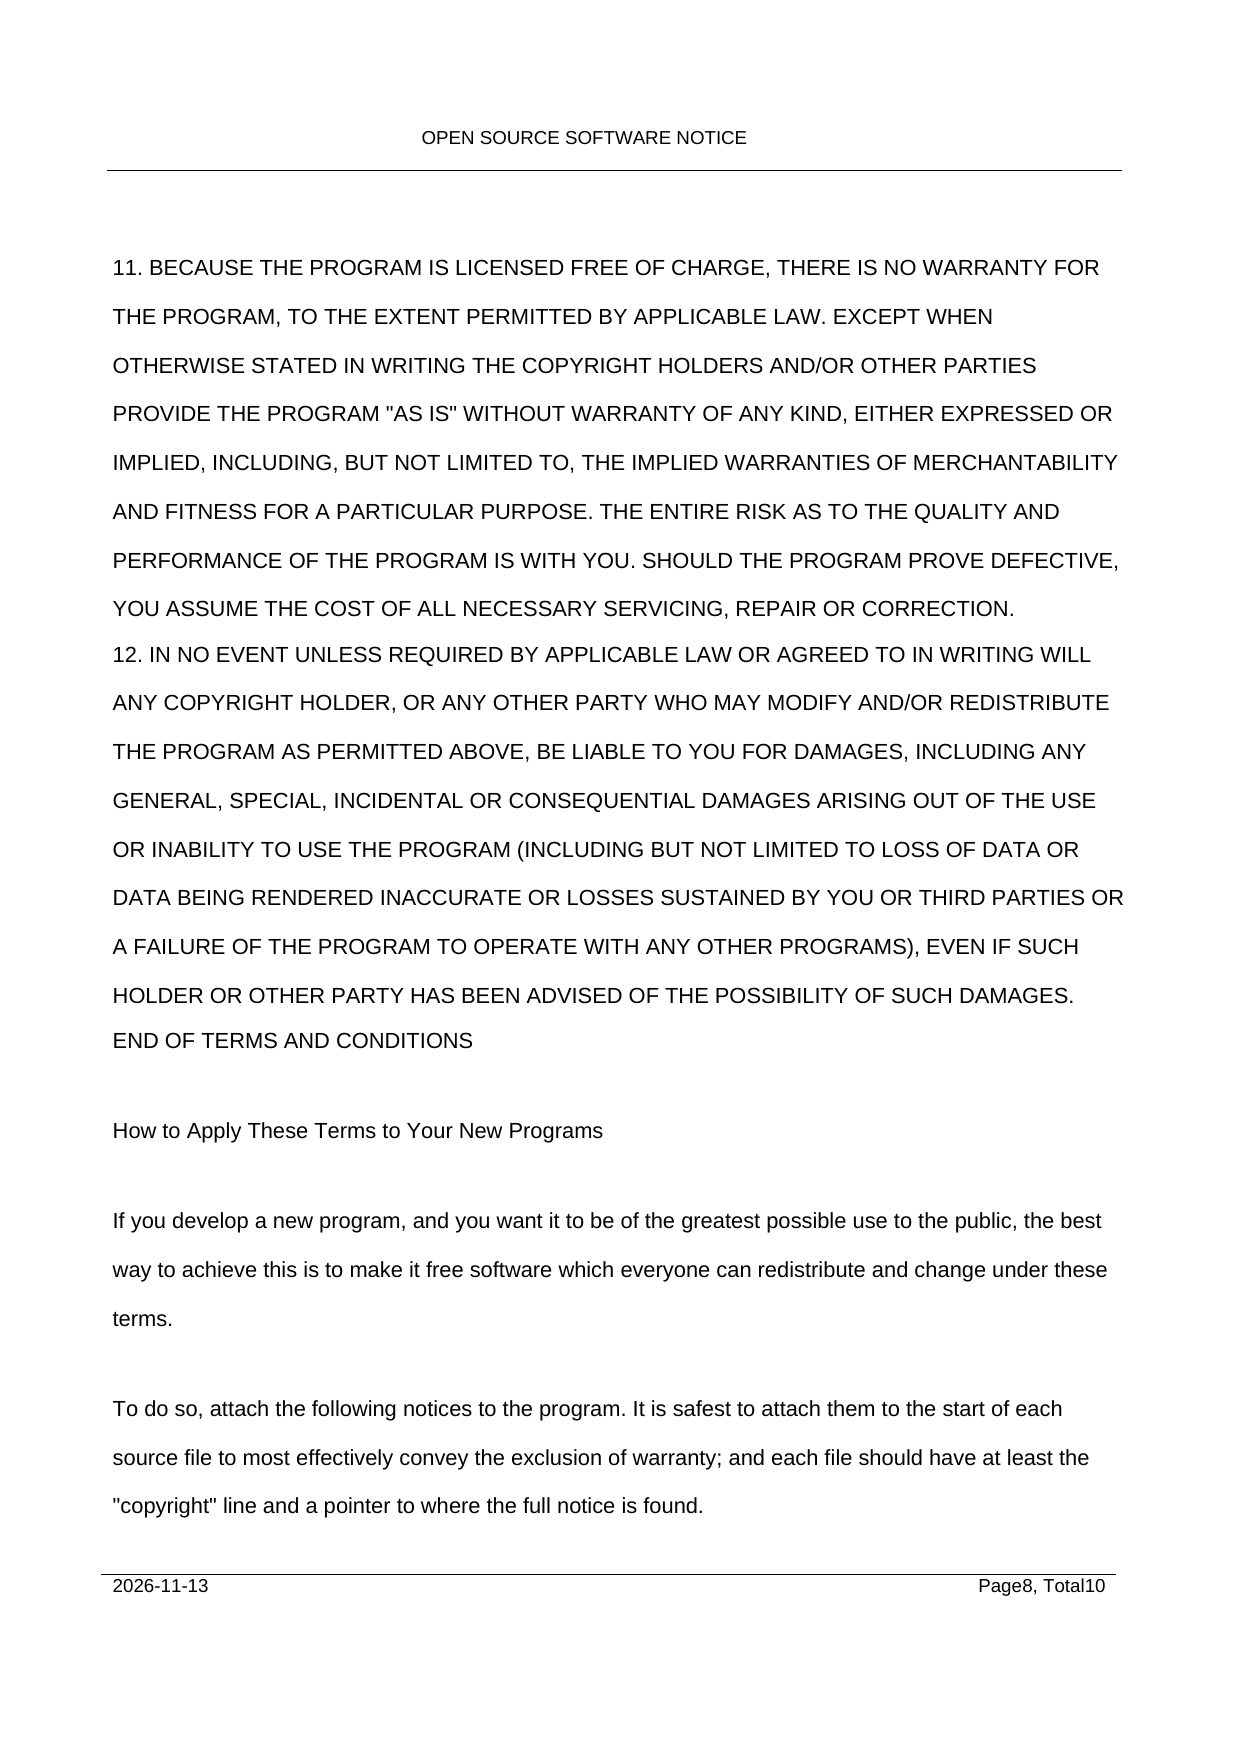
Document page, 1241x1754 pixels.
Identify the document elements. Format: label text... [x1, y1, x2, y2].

text To do so, attach the following notices to the program. It is safest to attach them to the start of each source file to most effectively convey the exclusion of warranty; and each file should have at least the "copyright" line and a pointer to where the full notice is found. [112, 1392, 1128, 1522]
text 12. IN NO EVENT UNLESS REQUIRED BY APPLICABLE LAW OR AGREED TO IN WRITING WILL ANY COPYRIGHT HOLDER, OR ANY OTHER PARTY WHO MAY MODIFY AND/OR REDISTRIBUTE THE PROGRAM AS PERMITTED ABOVE, BE LIABLE TO YOU FOR DAMAGES, INCLUDING ANY GENERAL, SPECIAL, INCIDENTAL OR CONSEQUENTIAL DAMAGES ARISING OUT OF THE USE OR INABILITY TO USE THE PROGRAM (INCLUDING BUT NOT LIMITED TO LOSS OF DATA OR DATA BEING RENDERED INACCURATE OR LOSSES SUSTAINED BY YOU OR THIRD PARTIES OR A FAILURE OF THE PROGRAM TO OPERATE WITH ANY OTHER PROGRAMS), EVEN IF SUCH HOLDER OR OTHER PARTY HAS BEEN ADVISED OF THE POSSIBILITY OF SUCH DAMAGES. [112, 638, 1128, 1012]
text If you develop a new program, and you want it to be of the greatest possible use to the public, the best way to achieve this is to make it free software which everyone can redistribute and change under these terms. [112, 1204, 1128, 1334]
text END OF TERMS AND CONDITIONS [112, 1024, 1128, 1057]
text 11. BECAUSE THE PROGRAM IS LICENSED FREE OF CHARGE, THERE IS NO WARRANTY FOR THE PROGRAM, TO THE EXTENT PERMITTED BY APPLICABLE LAW. EXCEPT WHEN OTHERWISE STATED IN WRITING THE COPYRIGHT HOLDERS AND/OR OTHER PARTIES PROVIDE THE PROGRAM "AS IS" WITHOUT WARRANTY OF ANY KIND, EITHER EXPRESSED OR IMPLIED, INCLUDING, BUT NOT LIMITED TO, THE IMPLIED WARRANTIES OF MERCHANTABILITY AND FITNESS FOR A PARTICULAR PURPOSE. THE ENTIRE RISK AS TO THE QUALITY AND PERFORMANCE OF THE PROGRAM IS WITH YOU. SHOULD THE PROGRAM PROVE DEFECTIVE, YOU ASSUME THE COST OF ALL NECESSARY SERVICING, REPAIR OR CORRECTION. [112, 251, 1128, 625]
text How to Apply These Terms to Your New Programs [112, 1114, 1128, 1147]
